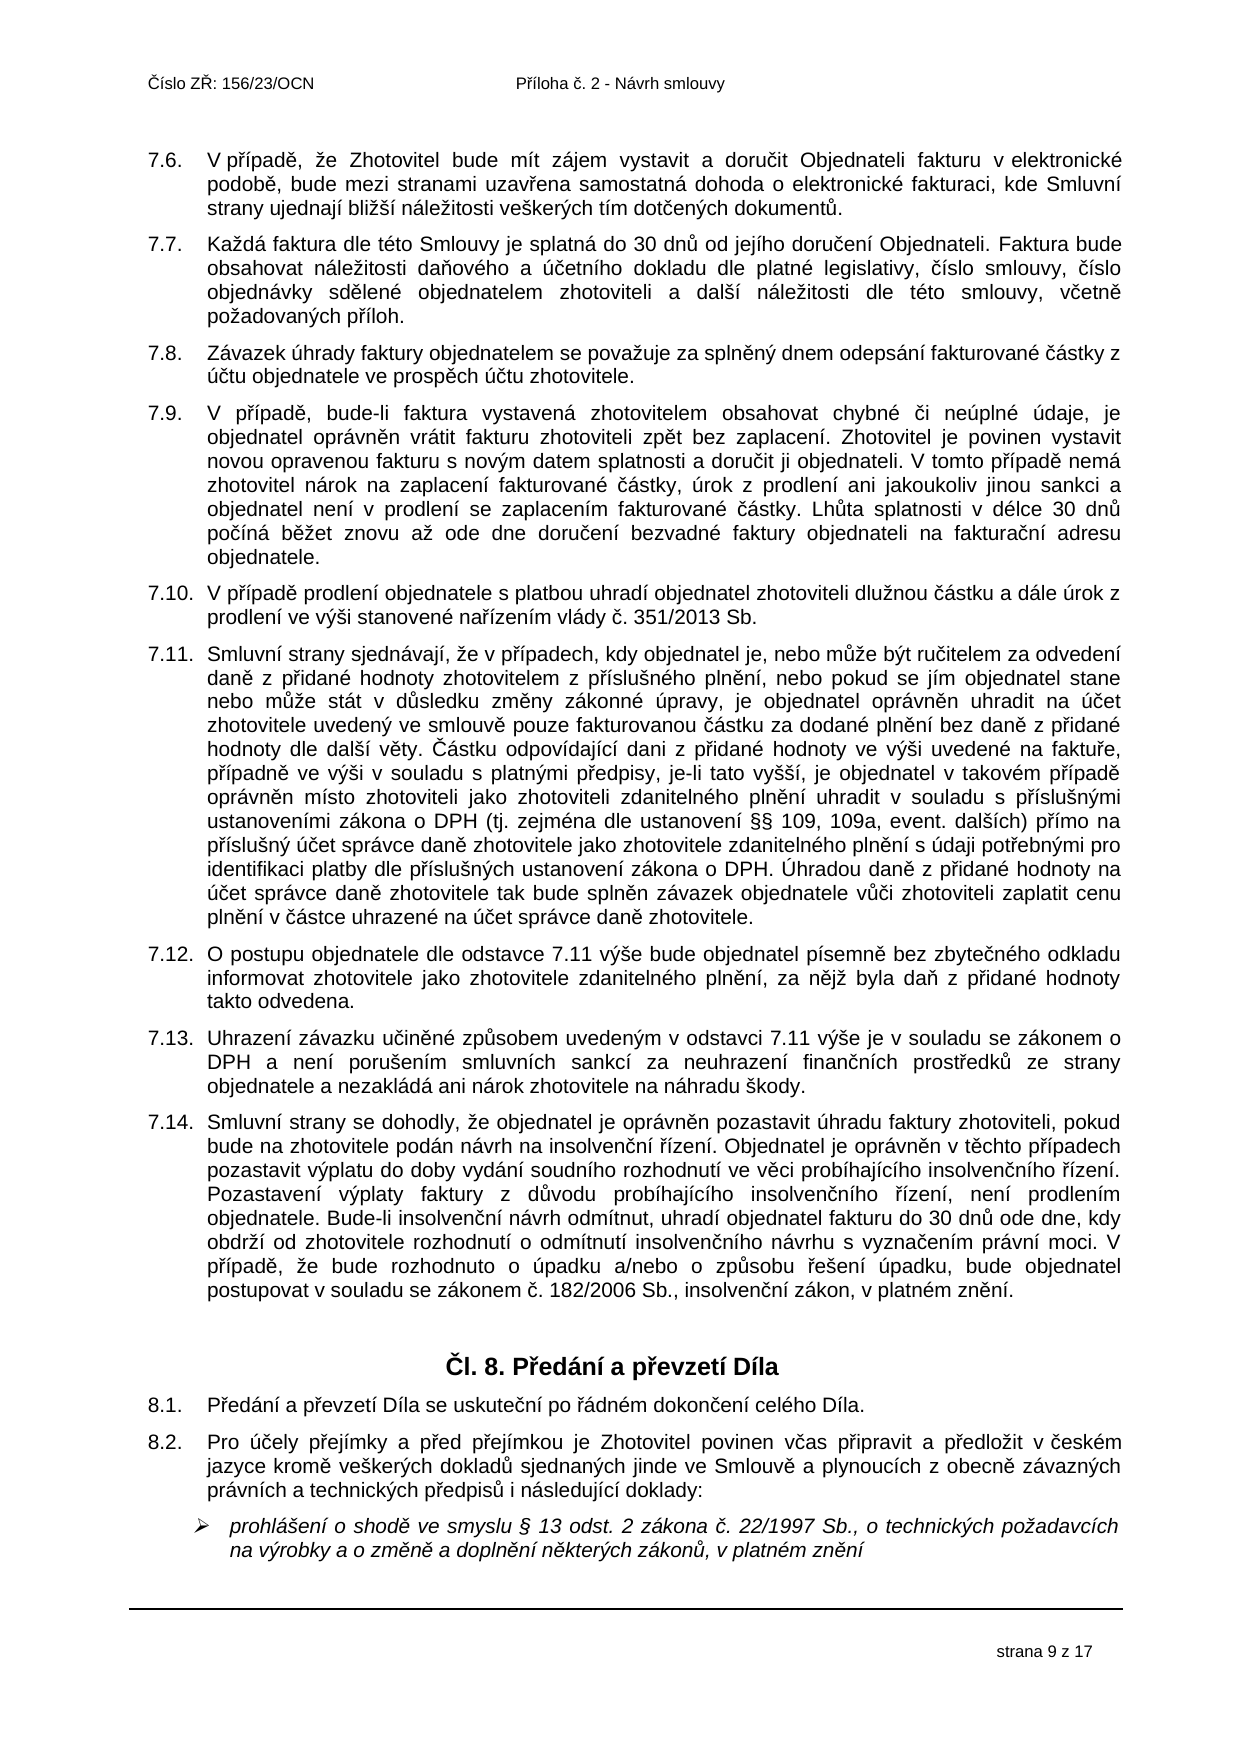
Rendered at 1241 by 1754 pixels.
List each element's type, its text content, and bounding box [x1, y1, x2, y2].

text V případě, že Zhotovitel bude mít zájem vystavit a doručit Objednateli fakturu v elektronické podobě, bude mezi stranami uzavřena samostatná dohoda o elektronické fakturaci, kde Smluvní strany ujednají bližší náležitosti veškerých tím dotčených dokumentů. [148, 148, 1122, 219]
text Závazek úhrady faktury objednatelem se považuje za splněný dnem odepsání fakturované částky z účtu objednatele ve prospěch účtu zhotovitele. [148, 340, 1122, 388]
text Každá faktura dle této Smlouvy je splatná do 30 dnů od jejího doručení Objednateli. Faktura bude obsahovat náležitosti daňového a účetního dokladu dle platné legislativy, číslo smlouvy, číslo objednávky sdělené objednatelem zhotoviteli a další náležitosti dle této smlouvy, včetně požadovaných příloh. [148, 232, 1122, 328]
text Uhrazení závazku učiněné způsobem uvedeným v odstavci 7.11 výše je v souladu se zákonem o DPH a není porušením smluvních sankcí za neuhrazení finančních prostředků ze strany objednatele a nezakládá ani nárok zhotovitele na náhradu škody. [148, 1026, 1122, 1098]
text Smluvní strany sjednávají, že v případech, kdy objednatel je, nebo může být ručitelem za odvedení daně z přidané hodnoty zhotovitelem z příslušného plnění, nebo pokud se jím objednatel stane nebo může stát v důsledku změny zákonné úpravy, je objednatel oprávněn uhradit na účet zhotovitele uvedený ve smlouvě pouze fakturovanou částku za dodané plnění bez daně z přidané hodnoty dle další věty. Částku odpovídající dani z přidané hodnoty ve výši uvedené na faktuře, případně ve výši v souladu s platnými předpisy, je-li tato vyšší, je objednatel v takovém případě oprávněn místo zhotoviteli jako zhotoviteli zdanitelného plnění uhradit v souladu s příslušnými ustanoveními zákona o DPH (tj. zejména dle ustanovení §§ 109, 109a, event. dalších) přímo na příslušný účet správce daně zhotovitele jako zhotovitele zdanitelného plnění s údaji potřebnými pro identifikaci platby dle příslušných ustanovení zákona o DPH. Úhradou daně z přidané hodnoty na účet správce daně zhotovitele tak bude splněn závazek objednatele vůči zhotoviteli zaplatit cenu plnění v částce uhrazené na účet správce daně zhotovitele. [148, 641, 1122, 929]
text Předání a převzetí Díla se uskuteční po řádném dokončení celého Díla. [148, 1393, 1122, 1417]
list prohlášení o shodě ve smyslu § 13 odst. 2 zákona č. 22/1997 Sb., o technických požadavcích na výrobky a o změně a doplnění některých zákonů, v platném znění [192, 1514, 1122, 1562]
text Předání a převzetí Díla [102, 1352, 1122, 1381]
text V případě prodlení objednatele s platbou uhradí objednatel zhotoviteli dlužnou částku a dále úrok z prodlení ve výši stanovené nařízením vlády č. 351/2013 Sb. [148, 581, 1122, 629]
text Pro účely přejímky a před přejímkou je Zhotovitel povinen včas připravit a předložit v českém jazyce kromě veškerých dokladů sjednaných jinde ve Smlouvě a plynoucích z obecně závazných právních a technických předpisů i následující doklady: [148, 1429, 1122, 1501]
text Smluvní strany se dohodly, že objednatel je oprávněn pozastavit úhradu faktury zhotoviteli, pokud bude na zhotovitele podán návrh na insolvenční řízení. Objednatel je oprávněn v těchto případech pozastavit výplatu do doby vydání soudního rozhodnutí ve věci probíhajícího insolvenčního řízení. Pozastavení výplaty faktury z důvodu probíhajícího insolvenčního řízení, není prodlením objednatele. Bude-li insolvenční návrh odmítnut, uhradí objednatel fakturu do 30 dnů ode dne, kdy obdrží od zhotovitele rozhodnutí o odmítnutí insolvenčního návrhu s vyznačením právní moci. V případě, že bude rozhodnuto o úpadku a/nebo o způsobu řešení úpadku, bude objednatel postupovat v souladu se zákonem č. 182/2006 Sb., insolvenční zákon, v platném znění. [148, 1110, 1122, 1302]
text O postupu objednatele dle odstavce 7.11 výše bude objednatel písemně bez zbytečného odkladu informovat zhotovitele jako zhotovitele zdanitelného plnění, za nějž byla daň z přidané hodnoty takto odvedena. [148, 941, 1122, 1013]
text V případě, bude-li faktura vystavená zhotovitelem obsahovat chybné či neúplné údaje, je objednatel oprávněn vrátit fakturu zhotoviteli zpět bez zaplacení. Zhotovitel je povinen vystavit novou opravenou fakturu s novým datem splatnosti a doručit ji objednateli. V tomto případě nemá zhotovitel nárok na zaplacení fakturované částky, úrok z prodlení ani jakoukoliv jinou sankci a objednatel není v prodlení se zaplacením fakturované částky. Lhůta splatnosti v délce 30 dnů počíná běžet znovu až ode dne doručení bezvadné faktury objednateli na fakturační adresu objednatele. [148, 401, 1122, 568]
